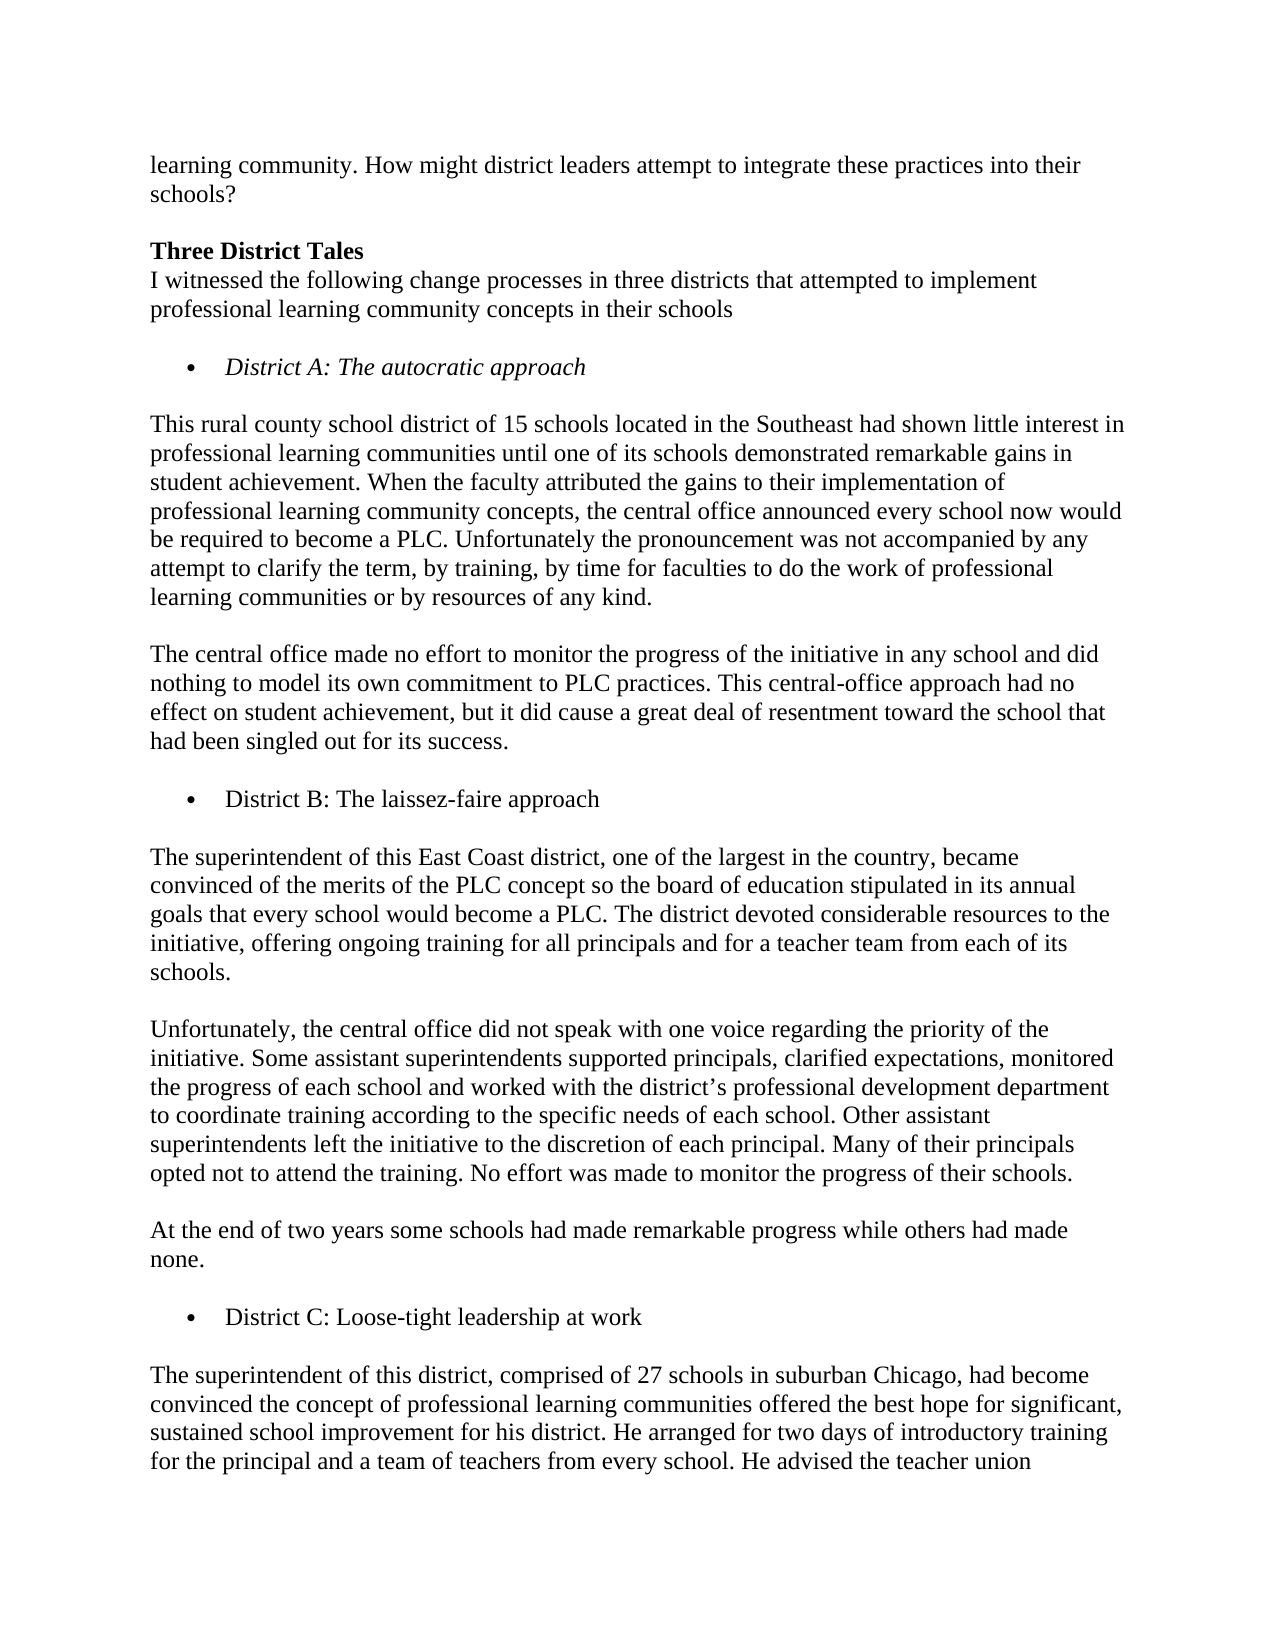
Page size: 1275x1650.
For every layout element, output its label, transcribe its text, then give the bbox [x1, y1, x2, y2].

list District B: The laissez-faire approach [187, 784, 1125, 812]
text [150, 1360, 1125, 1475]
text The superintendent of this East Coast district, one of the largest in the country, became convinced of the merits of the PLC concept so the board of education stipulated in its annual goals that every school would become a PLC. The district devoted considerable resources to the initiative, offering ongoing training for all principals and for a teacher team from each of its schools. Unfortunately, the central office did not speak with one voice regarding the priority of the initiative. Some assistant superintendents supported principals, clarified expectations, monitored the progress of each school and worked with the district’s professional development department to coordinate training according to the specific needs of each school. Other assistant superintendents left the initiative to the discretion of each principal. Many of their principals opted not to attend the training. No effort was made to monitor the progress of their schools. At the end of two years some schools had made remarkable progress while others had made none. [150, 842, 1125, 1273]
list District C: Loose-tight leadership at work [187, 1302, 1125, 1331]
text This rural county school district of 15 schools located in the Southeast had shown little interest in professional learning communities until one of its schools demonstrated remarkable gains in student achievement. When the faculty attributed the gains to their implementation of professional learning community concepts, the central office announced every school now would be required to become a PLC. Unfortunately the pronouncement was not accompanied by any attempt to clarify the term, by training, by time for faculties to do the work of professional learning communities or by resources of any kind. The central office made no effort to monitor the progress of the initiative in any school and did nothing to model its own commitment to PLC practices. This central-office approach had no effect on student achievement, but it did cause a great deal of resentment toward the school that had been singled out for its success. [150, 409, 1125, 754]
list District A: The autocratic approach [187, 352, 1125, 380]
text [150, 150, 1125, 322]
